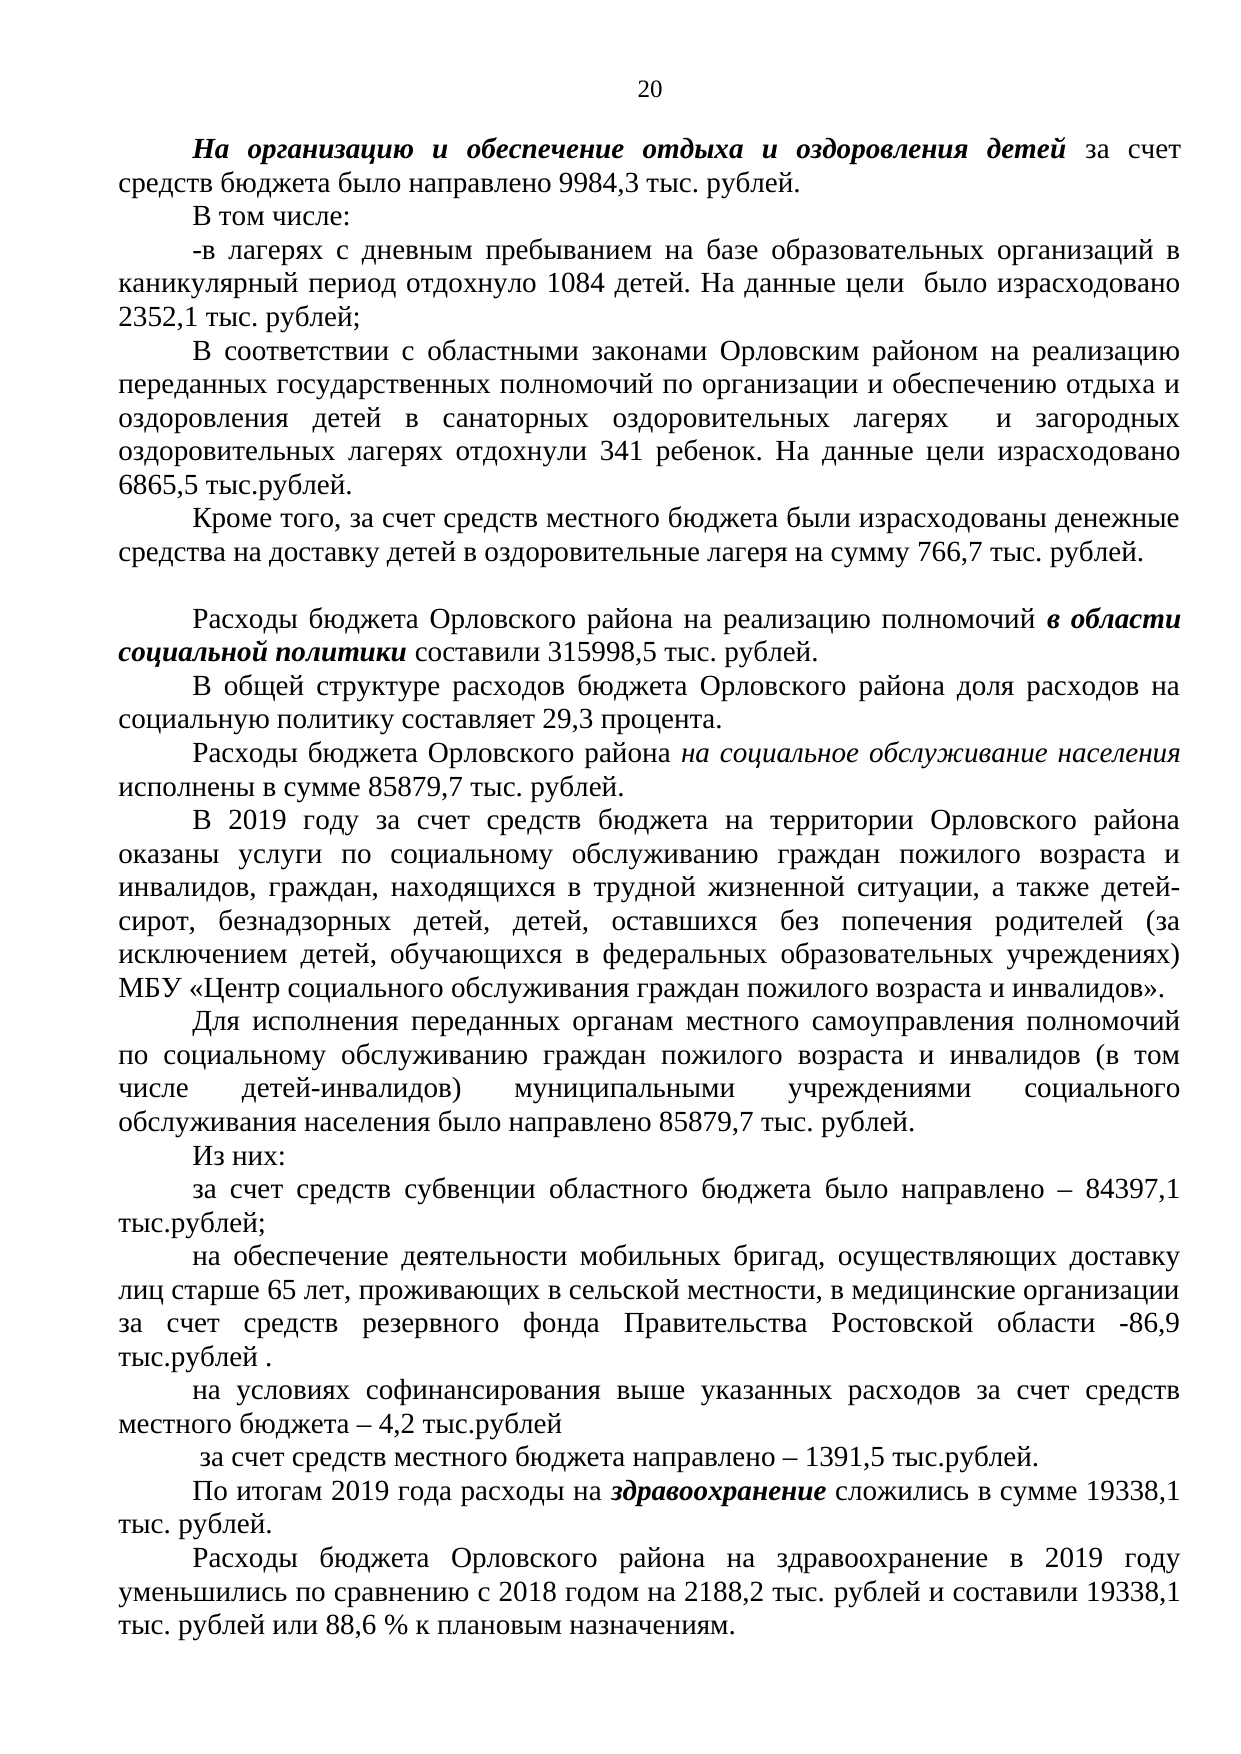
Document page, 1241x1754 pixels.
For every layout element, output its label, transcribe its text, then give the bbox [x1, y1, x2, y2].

text В 2019 году за счет средств бюджета на территории Орловского района оказаны услуги по социальному обслуживанию граждан пожилого возраста и инвалидов, граждан, находящихся в трудной жизненной ситуации, а также детей-сирот, безнадзорных детей, детей, оставшихся без попечения родителей (за исключением детей, обучающихся в федеральных образовательных учреждениях) МБУ «Центр социального обслуживания граждан пожилого возраста и инвалидов». [118, 802, 1181, 1003]
text Из них: [118, 1138, 1181, 1171]
text за счет средств субвенции областного бюджета было направлено – 84397,1 тыс.рублей; [118, 1171, 1181, 1238]
text На организацию и обеспечение отдыха и оздоровления детей за счет средств бюджета было направлено 9984,3 тыс. рублей. [118, 131, 1181, 198]
text В общей структуре расходов бюджета Орловского района доля расходов на социальную политику составляет 29,3 процента. [118, 668, 1181, 735]
text за счет средств местного бюджета направлено – 1391,5 тыс.рублей. [118, 1439, 1181, 1473]
text Расходы бюджета Орловского района на здравоохранение в 2019 году уменьшились по сравнению с 2018 годом на 2188,2 тыс. рублей и составили 19338,1 тыс. рублей или 88,6 % к плановым назначениям. [118, 1540, 1181, 1641]
text По итогам 2019 года расходы на здравоохранение сложились в сумме 19338,1 тыс. рублей. [118, 1473, 1181, 1540]
text В том числе: [118, 198, 1181, 232]
text Для исполнения переданных органам местного самоуправления полномочий по социальному обслуживанию граждан пожилого возраста и инвалидов (в том числе детей-инвалидов) муниципальными учреждениями социального обслуживания населения было направлено 85879,7 тыс. рублей. [118, 1003, 1181, 1138]
text -в лагерях с дневным пребыванием на базе образовательных организаций в каникулярный период отдохнуло 1084 детей. На данные цели было израсходовано 2352,1 тыс. рублей; [118, 232, 1181, 333]
text Расходы бюджета Орловского района на реализацию полномочий в области социальной политики составили 315998,5 тыс. рублей. [118, 601, 1181, 668]
text на условиях софинансирования выше указанных расходов за счет средств местного бюджета – 4,2 тыс.рублей [118, 1372, 1181, 1439]
text В соответствии с областными законами Орловским районом на реализацию переданных государственных полномочий по организации и обеспечению отдыха и оздоровления детей в санаторных оздоровительных лагерях и загородных оздоровительных лагерях отдохнули 341 ребенок. На данные цели израсходовано 6865,5 тыс.рублей. [118, 333, 1181, 500]
text Кроме того, за счет средств местного бюджета были израсходованы денежные средства на доставку детей в оздоровительные лагеря на сумму 766,7 тыс. рублей. [118, 500, 1181, 567]
text на обеспечение деятельности мобильных бригад, осуществляющих доставку лиц старше 65 лет, проживающих в сельской местности, в медицинские организации за счет средств резервного фонда Правительства Ростовской области -86,9 тыс.рублей . [118, 1238, 1181, 1372]
text Расходы бюджета Орловского района на социальное обслуживание населения исполнены в сумме 85879,7 тыс. рублей. [118, 735, 1181, 802]
